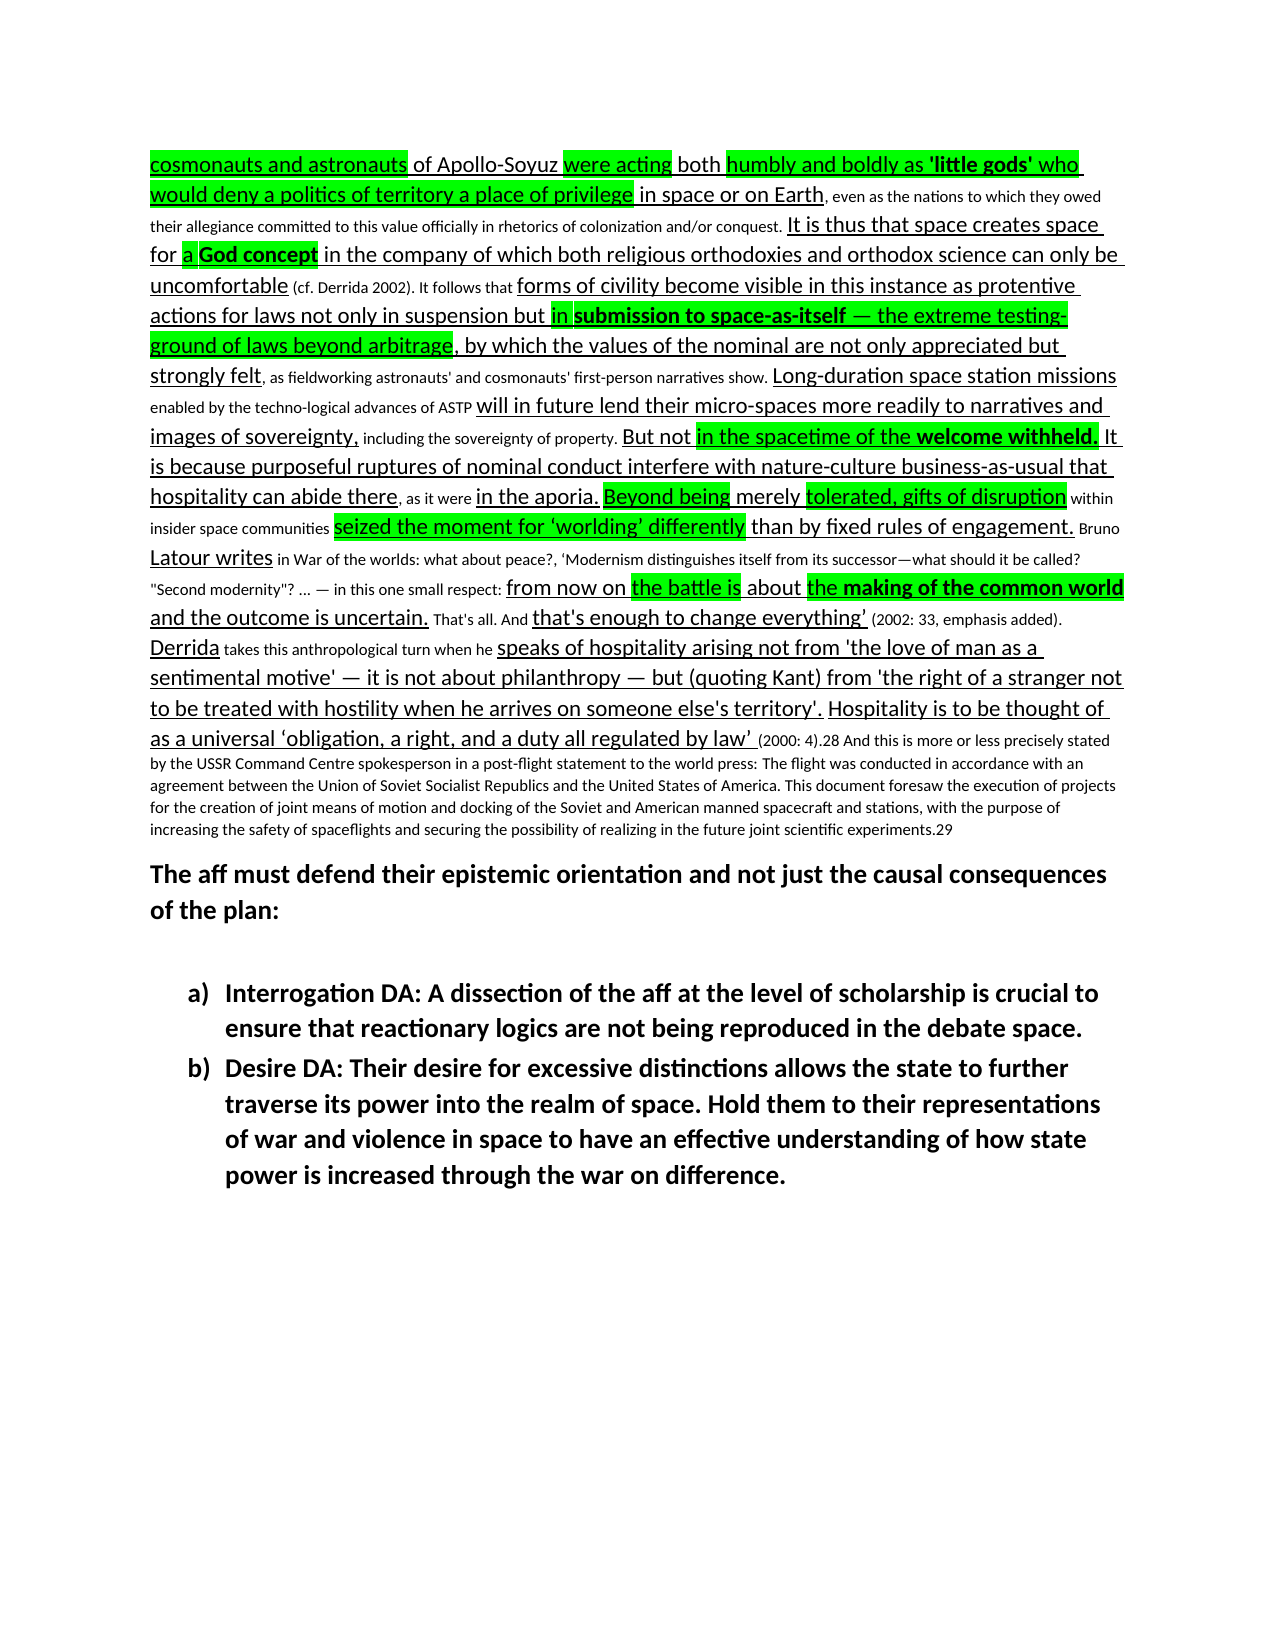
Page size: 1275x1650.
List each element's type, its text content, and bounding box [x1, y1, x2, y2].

subtitle Desire DA: Their desire for excessive distinctions allows the state to further traverse its power into the realm of space. Hold them to their representations of war and violence in space to have an effective understanding of how state power is increased through the war on difference. [187, 1051, 1125, 1191]
subtitle Interrogation DA: A dissection of the aff at the level of scholarship is crucial to ensure that reactionary logics are not being reproduced in the debate space. [187, 976, 1125, 1044]
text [150, 150, 1125, 265]
subtitle The aff must defend their epistemic orientation and not just the causal consequences of the plan: [150, 858, 1125, 926]
